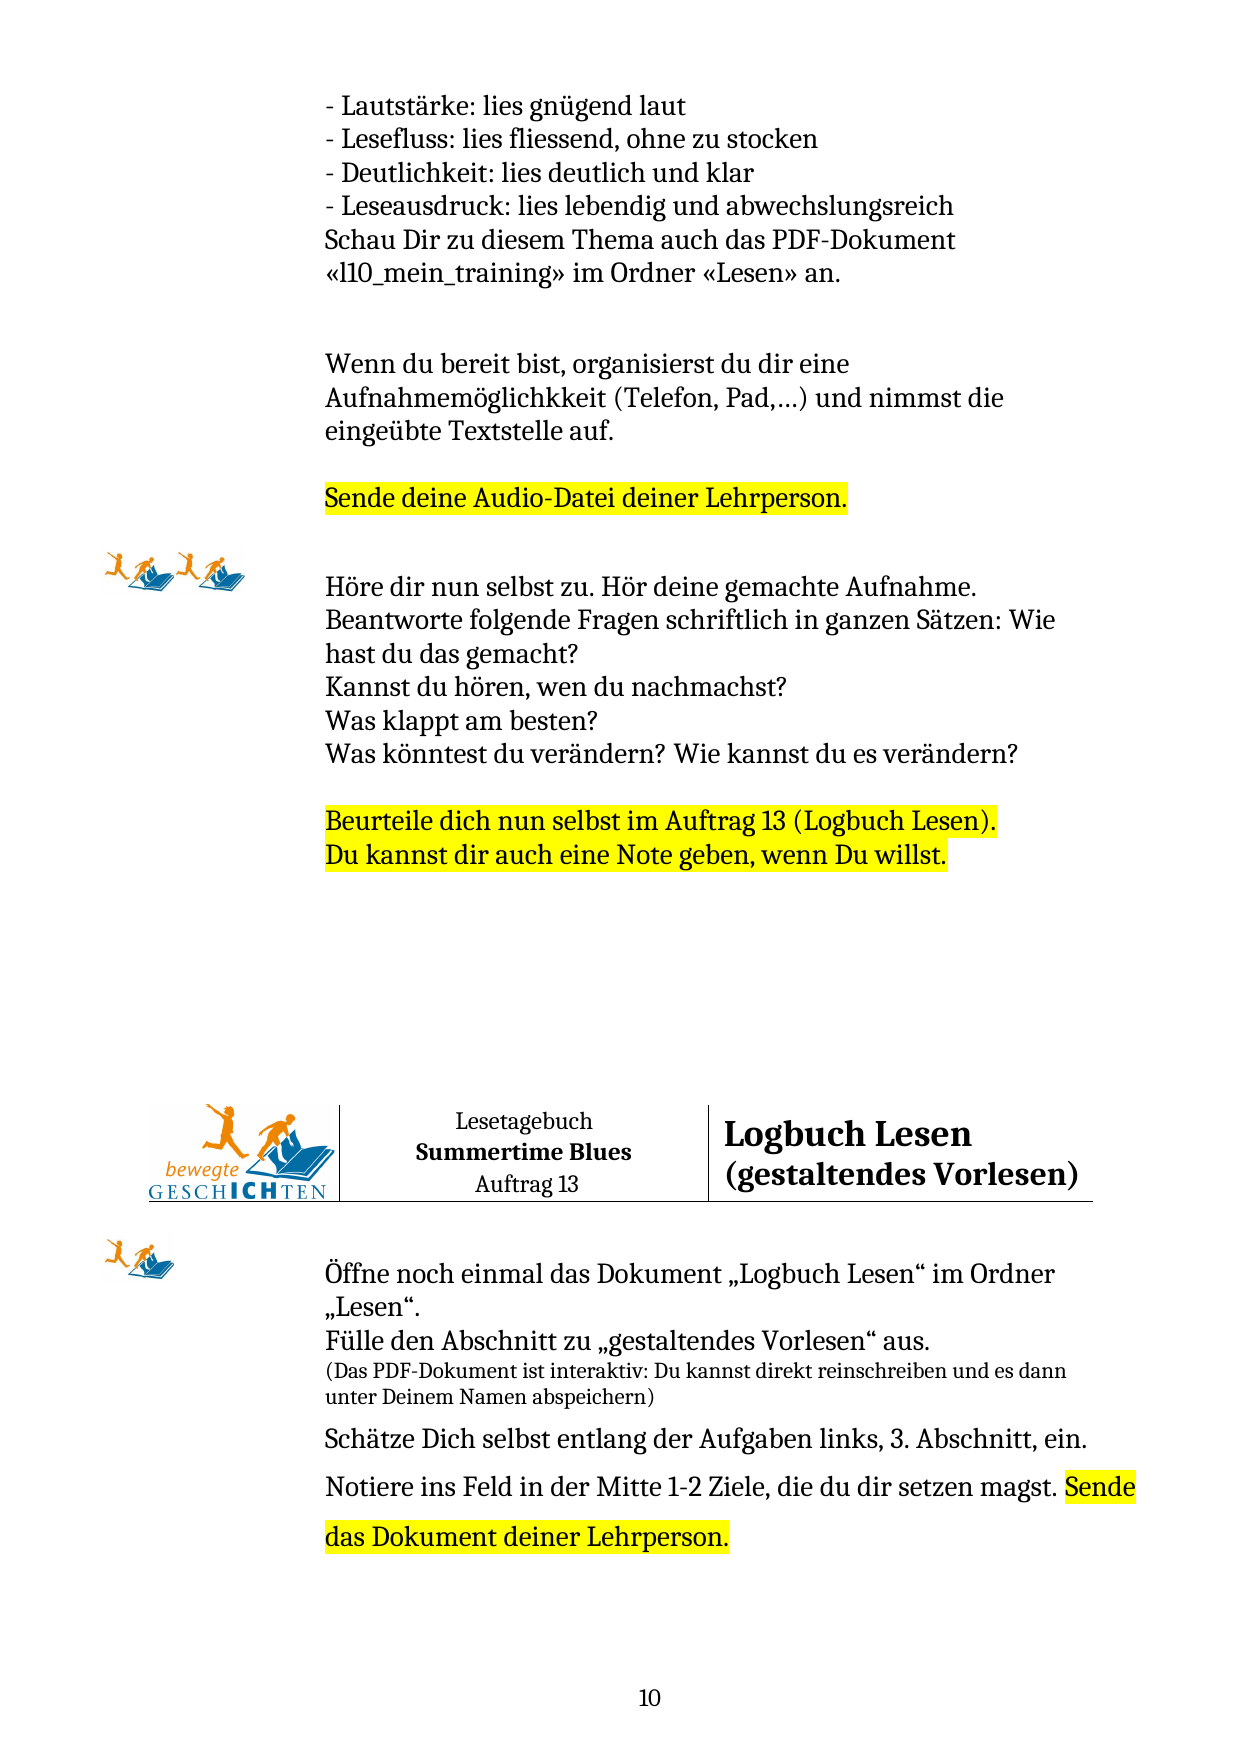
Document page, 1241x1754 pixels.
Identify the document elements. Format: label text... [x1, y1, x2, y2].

table_header [149, 1105, 339, 1201]
text Notiere ins Feld in der Mitte 1-2 Ziele, die du dir setzen magst. Sende das Dokument deiner Lehrperson. [325, 1470, 1152, 1554]
text Schätze Dich selbst entlang der Aufgaben links, 3. Abschnitt, ein. [103, 1422, 1182, 1456]
picture [103, 543, 245, 596]
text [103, 89, 1078, 319]
picture [103, 1231, 174, 1284]
picture [149, 1104, 335, 1199]
table_header Lesetagebuch Summertime Blues Auftrag 13 [340, 1105, 708, 1201]
text Öffne noch einmal das Dokument „Logbuch Lesen“ im Ordner „Lesen“. Fülle den Abschnitt zu „gestaltendes Vorlesen“ aus. (Das PDF-Dokument ist interaktiv: Du kannst direkt reinschreiben und es dann unter Deinem Namen abspeichern) [103, 1231, 1078, 1410]
text Höre dir nun selbst zu. Hör deine gemachte Aufnahme. Beantworte folgende Fragen schriftlich in ganzen Sätzen: Wie hast du das gemacht? Kannst du hören, wen du nachmachst? Was klappt am besten? Was könntest du verändern? Wie kannst du es verändern? Beurteile dich nun selbst im Auftrag 13 (Logbuch Lesen). Du kannst dir auch eine Note geben, wenn Du willst. [103, 544, 1078, 872]
text Wenn du bereit bist, organisierst du dir eine Aufnahmemöglichkkeit (Telefon, Pad,…) und nimmst die eingeübte Textstelle auf. Sende deine Audio-Datei deiner Lehrperson. [325, 347, 1078, 515]
table_header Logbuch Lesen (gestaltendes Vorlesen) [709, 1105, 1093, 1201]
